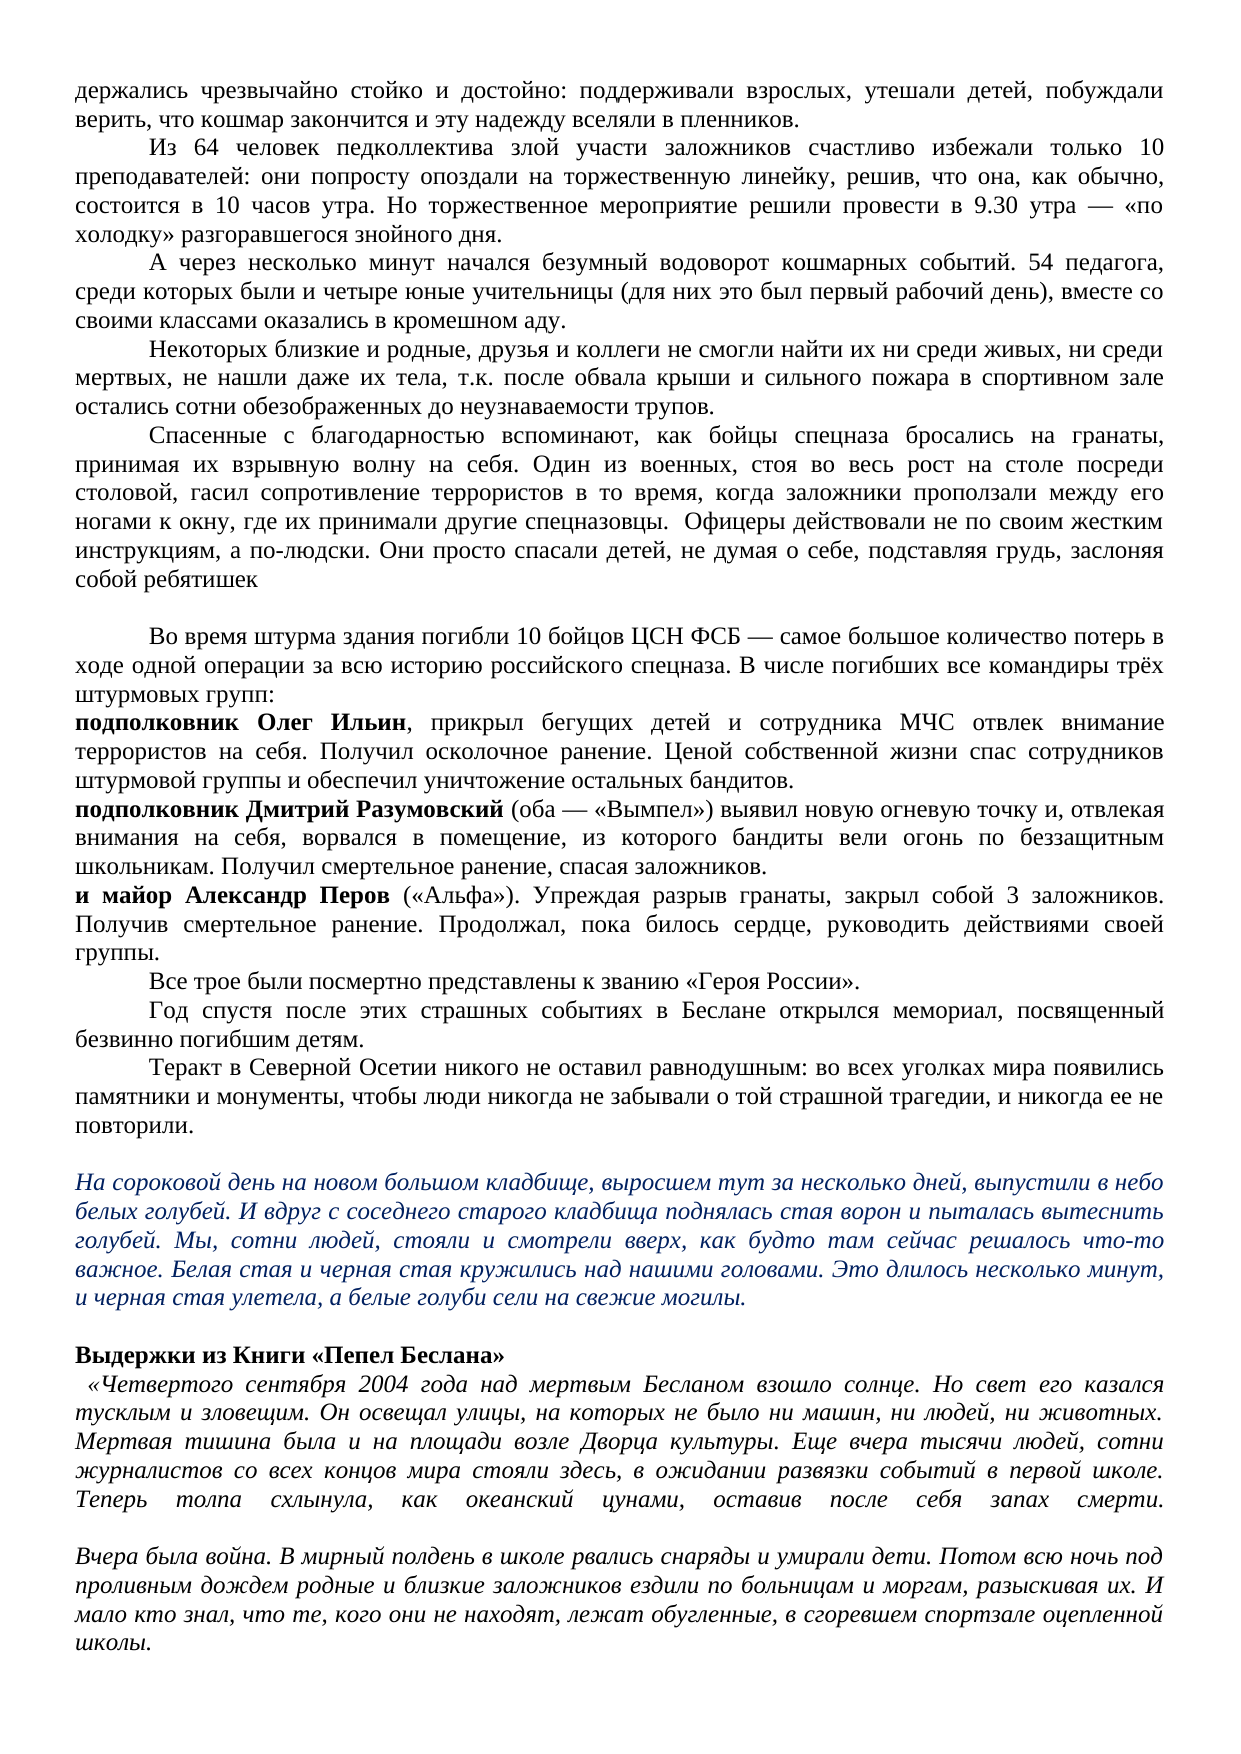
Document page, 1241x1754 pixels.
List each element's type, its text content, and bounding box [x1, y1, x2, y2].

text Из 64 человек педколлектива злой участи заложников счастливо избежали только 10 преподавателей: они попросту опоздали на торжественную линейку, решив, что она, как обычно, состоится в 10 часов утра. Но торжественное мероприятие решили провести в 9.30 утра — «по холодку» разгоравшегося знойного дня. [75, 132, 1165, 247]
text Во время штурма здания погибли 10 бойцов ЦСН ФСБ — самое большое количество потерь в ходе одной операции за всю историю российского спецназа. В числе погибших все командиры трёх штурмовых групп: [75, 621, 1165, 707]
text Спасенные с благодарностью вспоминают, как бойцы спецназа бросались на гранаты, принимая их взрывную волну на себя. Один из военных, стоя во весь рост на столе посреди столовой, гасил сопротивление террористов в то время, когда заложники проползали между его ногами к окну, где их принимали другие спецназовцы. Офицеры действовали не по своим жестким инструкциям, а по-людски. Они просто спасали детей, не думая о себе, подставляя грудь, заслоняя собой ребятишек [75, 420, 1165, 592]
text Некоторых близкие и родные, друзья и коллеги не смогли найти их ни среди живых, ни среди мертвых, не нашли даже их тела, т.к. после обвала крыши и сильного пожара в спортивном зале остались сотни обезображенных до неузнаваемости трупов. [75, 334, 1165, 420]
text Все трое были посмертно представлены к званию «Героя России». [75, 966, 1165, 995]
text Год спустя после этих страшных событиях в Беслане открылся мемориал, посвященный безвинно погибшим детям. [75, 995, 1165, 1052]
text подполковник Олег Ильин, прикрыл бегущих детей и сотрудника МЧС отвлек внимание террористов на себя. Получил осколочное ранение. Ценой собственной жизни спас сотрудников штурмовой группы и обеспечил уничтожение остальных бандитов. [75, 707, 1165, 794]
text подполковник Дмитрий Разумовский (оба — «Вымпел») выявил новую огневую точку и, отвлекая внимания на себя, ворвался в помещение, из которого бандиты вели огонь по беззащитным школьникам. Получил смертельное ранение, спасая заложников. [75, 794, 1165, 880]
text и майор Александр Перов («Альфа»). Упреждая разрыв гранаты, закрыл собой 3 заложников. Получив смертельное ранение. Продолжал, пока билось сердце, руководить действиями своей группы. [75, 880, 1165, 966]
text На сороковой день на новом большом кладбище, выросшем тут за несколько дней, выпустили в небо белых голубей. И вдруг с соседнего старого кладбища поднялась стая ворон и пыталась вытеснить голубей. Мы, сотни людей, стояли и смотрели вверх, как будто там сейчас решалось что-то важное. Белая стая и черная стая кружились над нашими головами. Это длилось несколько минут, и черная стая улетела, а белые голуби сели на свежие могилы. [75, 1282, 1165, 1311]
text Теракт в Северной Осетии никого не оставил равнодушным: во всех уголках мира появились памятники и монументы, чтобы люди никогда не забывали о той страшной трагедии, и никогда ее не повторили. [75, 1052, 1165, 1139]
text А через несколько минут начался безумный водоворот кошмарных событий. 54 педагога, среди которых были и четыре юные учительницы (для них это был первый рабочий день), вместе со своими классами оказались в кромешном аду. [75, 247, 1165, 334]
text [75, 75, 1165, 132]
text Выдержки из Книги «Пепел Беслана» [75, 1340, 1165, 1369]
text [75, 1369, 1165, 1656]
